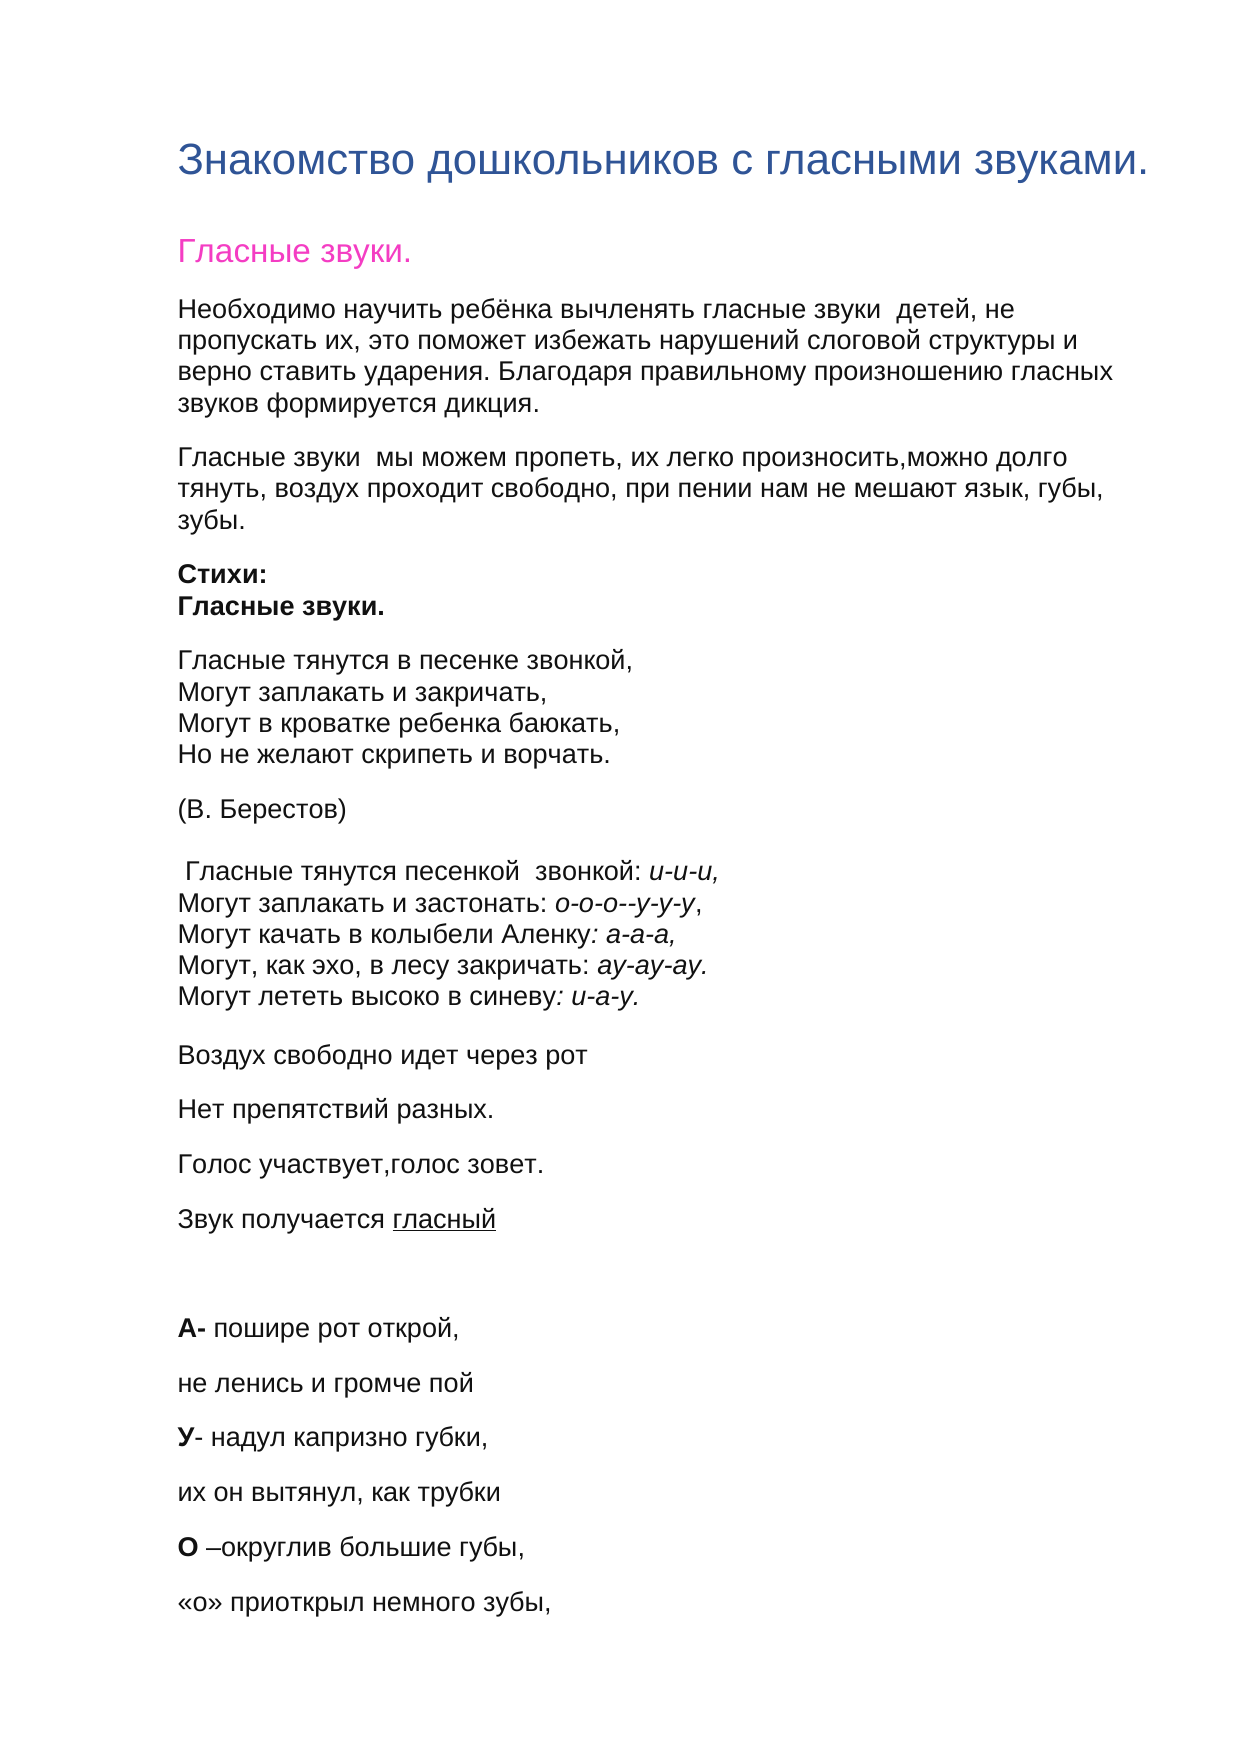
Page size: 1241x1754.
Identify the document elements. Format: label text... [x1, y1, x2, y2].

text Нет препятствий разных. [177, 1093, 1152, 1124]
text Гласные тянутся песенкой звонкой: и-и-и, Могут заплакать и застонать: о-о-о--у-у-у, Могут качать в колыбели Аленку: а-а-а, Могут, как эхо, в лесу закричать: ау-ау-ау. Могут лететь высоко в синеву: и-а-у. [177, 824, 1152, 1012]
text Гласные тянутся в песенке звонкой, Могут заплакать и закричать, Могут в кроватке ребенка баюкать, Но не желают скрипеть и ворчать. [177, 644, 1152, 769]
text Необходимо научить ребёнка вычленять гласные звуки детей, не пропускать их, это поможет избежать нарушений слоговой структуры и верно ставить ударения. Благодаря правильному произношению гласных звуков формируется дикция. [177, 293, 1152, 418]
text А- пошире рот открой, [177, 1312, 1152, 1343]
text Воздух свободно идет через рот [177, 1039, 1152, 1070]
text Стихи: [177, 558, 1152, 590]
text Звук получается гласный [177, 1203, 1152, 1234]
text Гласные звуки мы можем пропеть, их легко произносить,можно долго тянуть, воздух проходит свободно, при пении нам не мешают язык, губы, зубы. [177, 441, 1152, 535]
text (В. Берестов) [177, 793, 1152, 824]
text Гласные звуки. [177, 231, 1152, 269]
text Знакомство дошкольников с гласными звуками. [177, 134, 1152, 184]
text Голос участвует,голос зовет. [177, 1148, 1152, 1179]
text «о» приоткрыл немного зубы, [177, 1586, 1152, 1617]
text О –округлив большие губы, [177, 1531, 1152, 1562]
text не ленись и громче пой [177, 1367, 1152, 1398]
text Гласные звуки. [177, 590, 1152, 621]
text У- надул капризно губки, [177, 1421, 1152, 1453]
text их он вытянул, как трубки [177, 1476, 1152, 1507]
